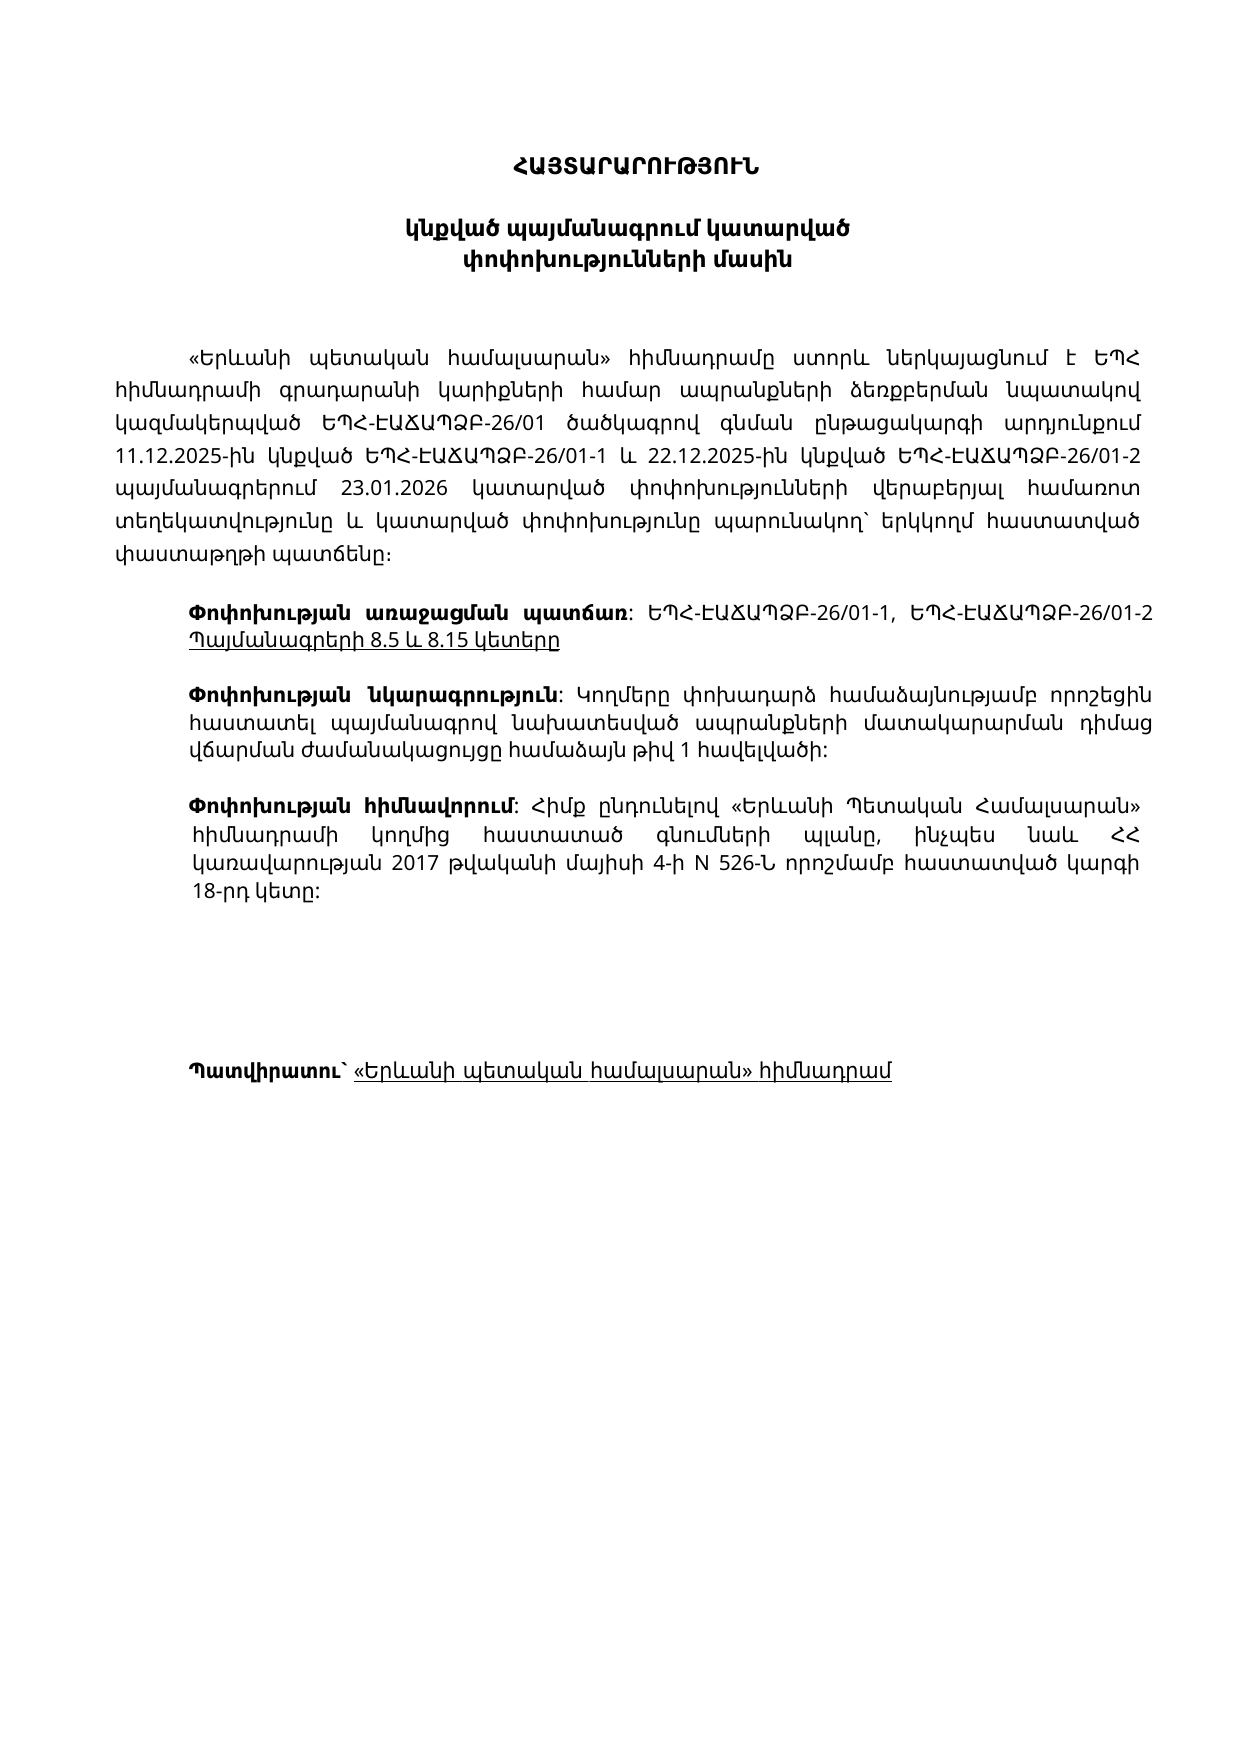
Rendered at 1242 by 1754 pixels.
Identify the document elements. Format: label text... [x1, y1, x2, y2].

text Փոփոխության նկարագրություն: Կողմերը փոխադարձ համաձայնությամբ որոշեցին հաստատել պայմանագրով նախատեսված ապրանքների մատակարարման դիմաց վճարման ժամանակացույցը համաձայն թիվ 1 հավելվածի: [189, 681, 1153, 763]
text Պատվիրատու` «Երևանի պետական համալսարան» հիմնադրամ [189, 1056, 1153, 1085]
text «Երևանի պետական համալսարան» հիմնադրամը ստորև ներկայացնում է ԵՊՀ հիմնադրամի գրադարանի կարիքների համար ապրանքների ձեռքբերման նպատակով կազմակերպված ԵՊՀ-ԷԱՃԱՊՁԲ-26/01 ծածկագրով գնման ընթացակարգի արդյունքում 11.12.2025-ին կնքված ԵՊՀ-ԷԱՃԱՊՁԲ-26/01-1 և 22.12.2025-ին կնքված ԵՊՀ-ԷԱՃԱՊՁԲ-26/01-2 պայմանագրերում 23.01.2026 կատարված փոփոխությունների վերաբերյալ համառոտ տեղեկատվությունը և կատարված փոփոխությունը պարունակող` երկկողմ հաստատված փաստաթղթի պատճենը։ [114, 343, 1141, 567]
text կնքված պայմանագրում կատարված փոփոխությունների մասին [346, 212, 909, 275]
text ՀԱՅՏԱՐԱՐՈՒԹՅՈՒՆ [346, 149, 926, 181]
text Փոփոխության հիմնավորում: Հիմք ընդունելով «Երևանի Պետական Համալսարան» հիմնադրամի կողմից հաստատած գնումների պլանը, ինչպես նաև ՀՀ կառավարության 2017 թվականի մայիսի 4-ի N 526-Ն որոշմամբ հաստատված կարգի 18-րդ կետը: [189, 791, 1141, 905]
text Փոփոխության առաջացման պատճառ: ԵՊՀ-ԷԱՃԱՊՁԲ-26/01-1, ԵՊՀ-ԷԱՃԱՊՁԲ-26/01-2 Պայմանագրերի 8.5 և 8.15 կետերը [189, 598, 1153, 653]
